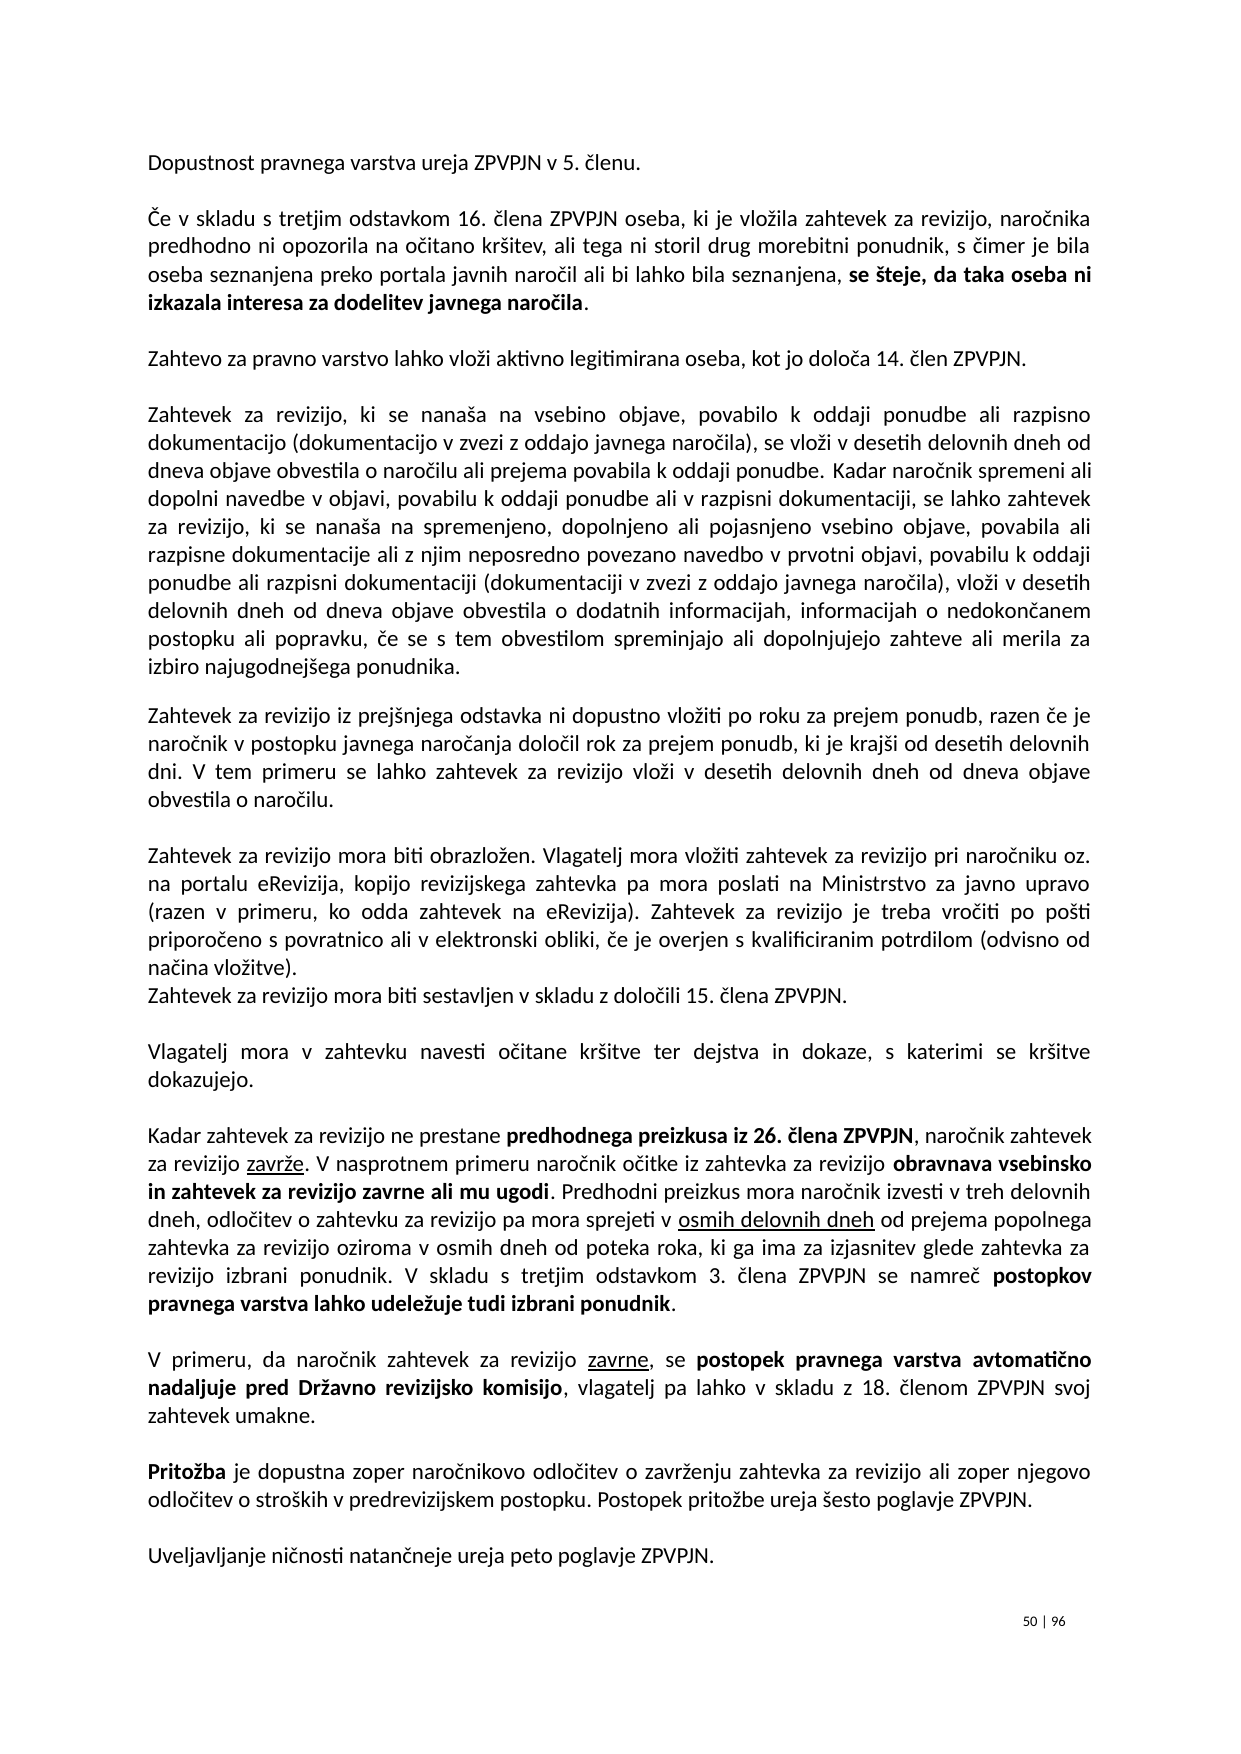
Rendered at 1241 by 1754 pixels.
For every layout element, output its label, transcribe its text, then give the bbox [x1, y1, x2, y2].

text Dopustnost pravnega varstva ureja ZPVPJN v 5. členu. [148, 148, 1092, 176]
text Zahtevo za pravno varstvo lahko vloži aktivno legitimirana oseba, kot jo določa 14. člen ZPVPJN. [148, 344, 1092, 372]
text Pritožba je dopustna zoper naročnikovo odločitev o zavrženju zahtevka za revizijo ali zoper njegovo odločitev o stroških v predrevizijskem postopku. Postopek pritožbe ureja šesto poglavje ZPVPJN. [148, 1457, 1092, 1513]
text Uveljavljanje ničnosti natančneje ureja peto poglavje ZPVPJN. [148, 1541, 1092, 1569]
text V primeru, da naročnik zahtevek za revizijo zavrne, se postopek pravnega varstva avtomatično nadaljuje pred Državno revizijsko komisijo, vlagatelj pa lahko v skladu z 18. členom ZPVPJN svoj zahtevek umakne. [148, 1345, 1092, 1429]
text Zahtevek za revizijo mora biti sestavljen v skladu z določili 15. člena ZPVPJN. [148, 981, 1092, 1009]
text Zahtevek za revizijo, ki se nanaša na vsebino objave, povabilo k oddaji ponudbe ali razpisno dokumentacijo (dokumentacijo v zvezi z oddajo javnega naročila), se vloži v desetih delovnih dneh od dneva objave obvestila o naročilu ali prejema povabila k oddaji ponudbe. Kadar naročnik spremeni ali dopolni navedbe v objavi, povabilu k oddaji ponudbe ali v razpisni dokumentaciji, se lahko zahtevek za revizijo, ki se nanaša na spremenjeno, dopolnjeno ali pojasnjeno vsebino objave, povabila ali razpisne dokumentacije ali z njim neposredno povezano navedbo v prvotni objavi, povabilu k oddaji ponudbe ali razpisni dokumentaciji (dokumentaciji v zvezi z oddajo javnega naročila), vloži v desetih delovnih dneh od dneva objave obvestila o dodatnih informacijah, informacijah o nedokončanem postopku ali popravku, če se s tem obvestilom spreminjajo ali dopolnjujejo zahteve ali merila za izbiro najugodnejšega ponudnika. [148, 400, 1093, 680]
text Vlagatelj mora v zahtevku navesti očitane kršitve ter dejstva in dokaze, s katerimi se kršitve dokazujejo. [148, 1037, 1092, 1093]
text Zahtevek za revizijo mora biti obrazložen. Vlagatelj mora vložiti zahtevek za revizijo pri naročniku oz. na portalu eRevizija, kopijo revizijskega zahtevka pa mora poslati na Ministrstvo za javno upravo (razen v primeru, ko odda zahtevek na eRevizija). Zahtevek za revizijo je treba vročiti po pošti priporočeno s povratnico ali v elektronski obliki, če je overjen s kvalificiranim potrdilom (odvisno od načina vložitve). [148, 841, 1092, 981]
text Zahtevek za revizijo iz prejšnjega odstavka ni dopustno vložiti po roku za prejem ponudb, razen če je naročnik v postopku javnega naročanja določil rok za prejem ponudb, ki je krajši od desetih delovnih dni. V tem primeru se lahko zahtevek za revizijo vloži v desetih delovnih dneh od dneva objave obvestila o naročilu. [148, 701, 1092, 813]
text Če v skladu s tretjim odstavkom 16. člena ZPVPJN oseba, ki je vložila zahtevek za revizijo, naročnika predhodno ni opozorila na očitano kršitev, ali tega ni storil drug morebitni ponudnik, s čimer je bila oseba seznanjena preko portala javnih naročil ali bi lahko bila seznanjena, se šteje, da taka oseba ni izkazala interesa za dodelitev javnega naročila. [148, 204, 1092, 316]
text Kadar zahtevek za revizijo ne prestane predhodnega preizkusa iz 26. člena ZPVPJN, naročnik zahtevek za revizijo zavrže. V nasprotnem primeru naročnik očitke iz zahtevka za revizijo obravnava vsebinsko in zahtevek za revizijo zavrne ali mu ugodi. Predhodni preizkus mora naročnik izvesti v treh delovnih dneh, odločitev o zahtevku za revizijo pa mora sprejeti v osmih delovnih dneh od prejema popolnega zahtevka za revizijo oziroma v osmih dneh od poteka roka, ki ga ima za izjasnitev glede zahtevka za revizijo izbrani ponudnik. V skladu s tretjim odstavkom 3. člena ZPVPJN se namreč postopkov pravnega varstva lahko udeležuje tudi izbrani ponudnik. [148, 1121, 1092, 1317]
